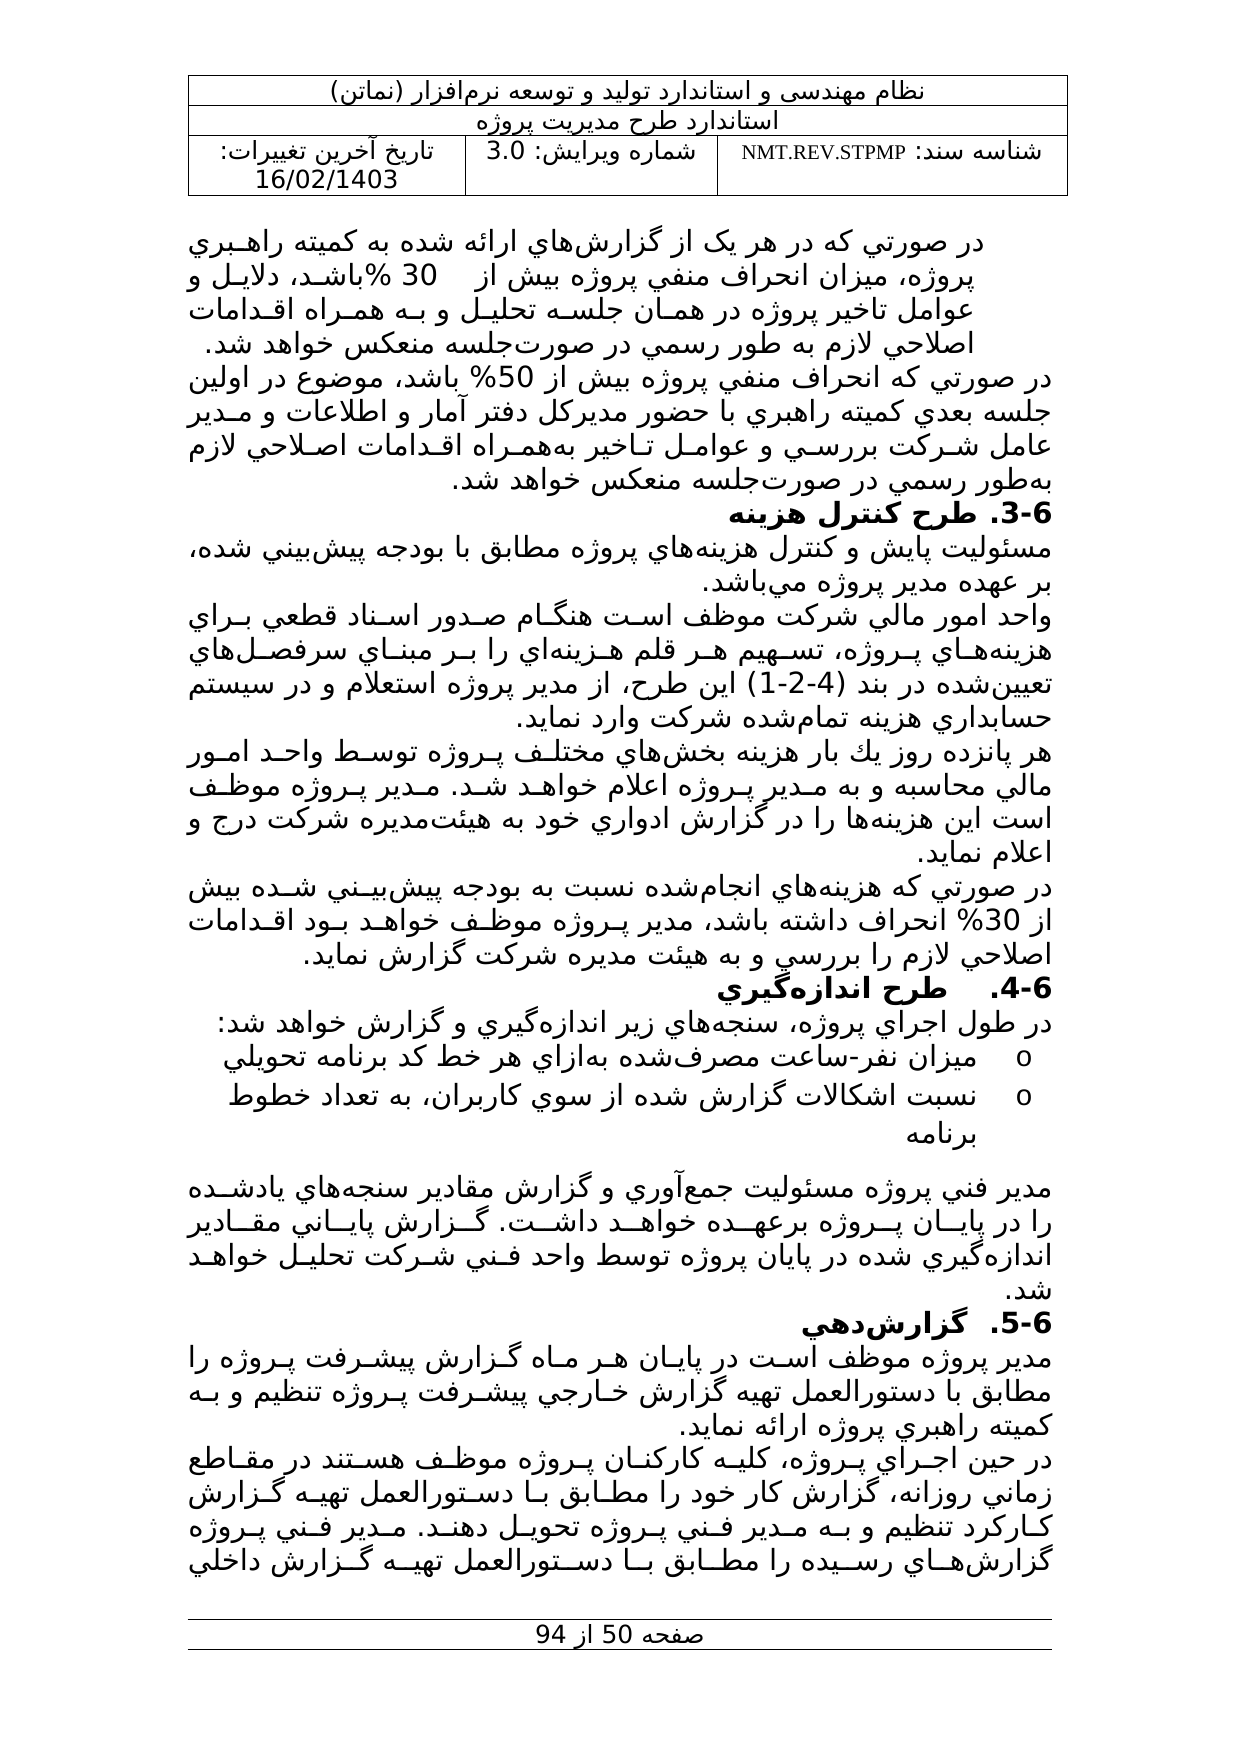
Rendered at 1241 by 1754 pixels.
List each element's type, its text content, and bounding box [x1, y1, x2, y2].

text در طول اجراي پروژه، سنجه‌هاي زير اندازه‌گيري و گزارش خواهد شد: [187, 1006, 1053, 1039]
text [187, 1442, 1053, 1578]
text در صورتي كه در هر یک از گزارش‌هاي ارائه شده به كميته راهبري پروژه، ميزان انحراف منفي پروژه بيش از 30 %باشد، دلايل و عوامل تاخير پروژه در همان جلسه تحليل و به ‌همراه اقدامات اصلاحي لازم به ‌طور رسمي در صورت‌جلسه منعكس خواهد شد. [187, 224, 985, 360]
text واحد امور مالي شركت موظف است هنگام صدور اسناد قطعي براي هزينه‌هاي پروژه، تسهيم هر قلم هزينه‌اي را بر مبناي سرفصل‌هاي تعيين‌شده در بند (4-2-1) اين طرح، از مدير پروژه استعلام و در سيستم حسابداري هزينه‌ تمام‌شده شركت وارد نمايد. [187, 598, 1053, 734]
text در صورتي كه انحراف منفي پروژه بيش از 50% باشد، موضوع در اولين جلسه بعدي كميته راهبري با حضور مديركل دفتر آمار و اطلاعات و مدير عامل شركت بررسي و عوامل تاخير به‌همراه اقدامات اصلاحي لازم به‌طور رسمي در صورت‌جلسه منعكس خواهد شد. [187, 360, 1053, 496]
list ميزان نفر-ساعت مصرف‌شده به‌ازاي هر خط كد برنامه تحويلي [187, 1039, 1015, 1075]
list نسبت اشكالات گزارش ‌شده از سوي كاربران، به تعداد خطوط برنامه [187, 1078, 1015, 1151]
text مدير فني پروژه مسئوليت جمع‌آوري و گزارش مقادير سنجه‌هاي يادشده را در پايان پروژه برعهده خواهد داشت. گزارش پاياني مقادير اندازه‌گيري شده در پايان پروژه توسط واحد فني شركت تحليل خواهد شد. [187, 1170, 1053, 1306]
text در صورتي كه هزينه‌هاي انجام‌شده نسبت به بودجه پيش‌بيني شده بيش از 30% انحراف داشته باشد، مدير پروژه موظف خواهد بود اقدامات اصلاحي لازم را بررسي و به هيئت ‌مديره شركت گزارش نمايد. [187, 870, 1053, 972]
text مسئوليت پايش و كنترل هزينه‌هاي پروژه مطابق با بودجه پيش‌بيني شده، بر عهده مدير پروژه مي‌باشد. [187, 530, 1053, 598]
text 4-6. طرح اندازه‌گيري [187, 972, 1053, 1006]
text 5-6. گزارش‌دهي [187, 1306, 1053, 1340]
text مدير پروژه موظف است در پايان هر ماه گزارش پيشرفت پروژه را مطابق با دستورالعمل تهيه گزارش خارجي پيشرفت پروژه تنظيم و به كميته راهبري پروژه ارائه نمايد. [187, 1340, 1053, 1442]
text هر پانزده روز يك بار هزينه بخش‌هاي مختلف پروژه توسط واحد امور مالي محاسبه و به مدير پروژه اعلام خواهد شد. مدير پروژه موظف است اين هزينه‌ها را در گزارش ادواري خود به هيئت‌مديره شركت درج و اعلام نمايد. [187, 734, 1053, 870]
text 3-6. طرح كنترل هزينه [187, 496, 1053, 530]
